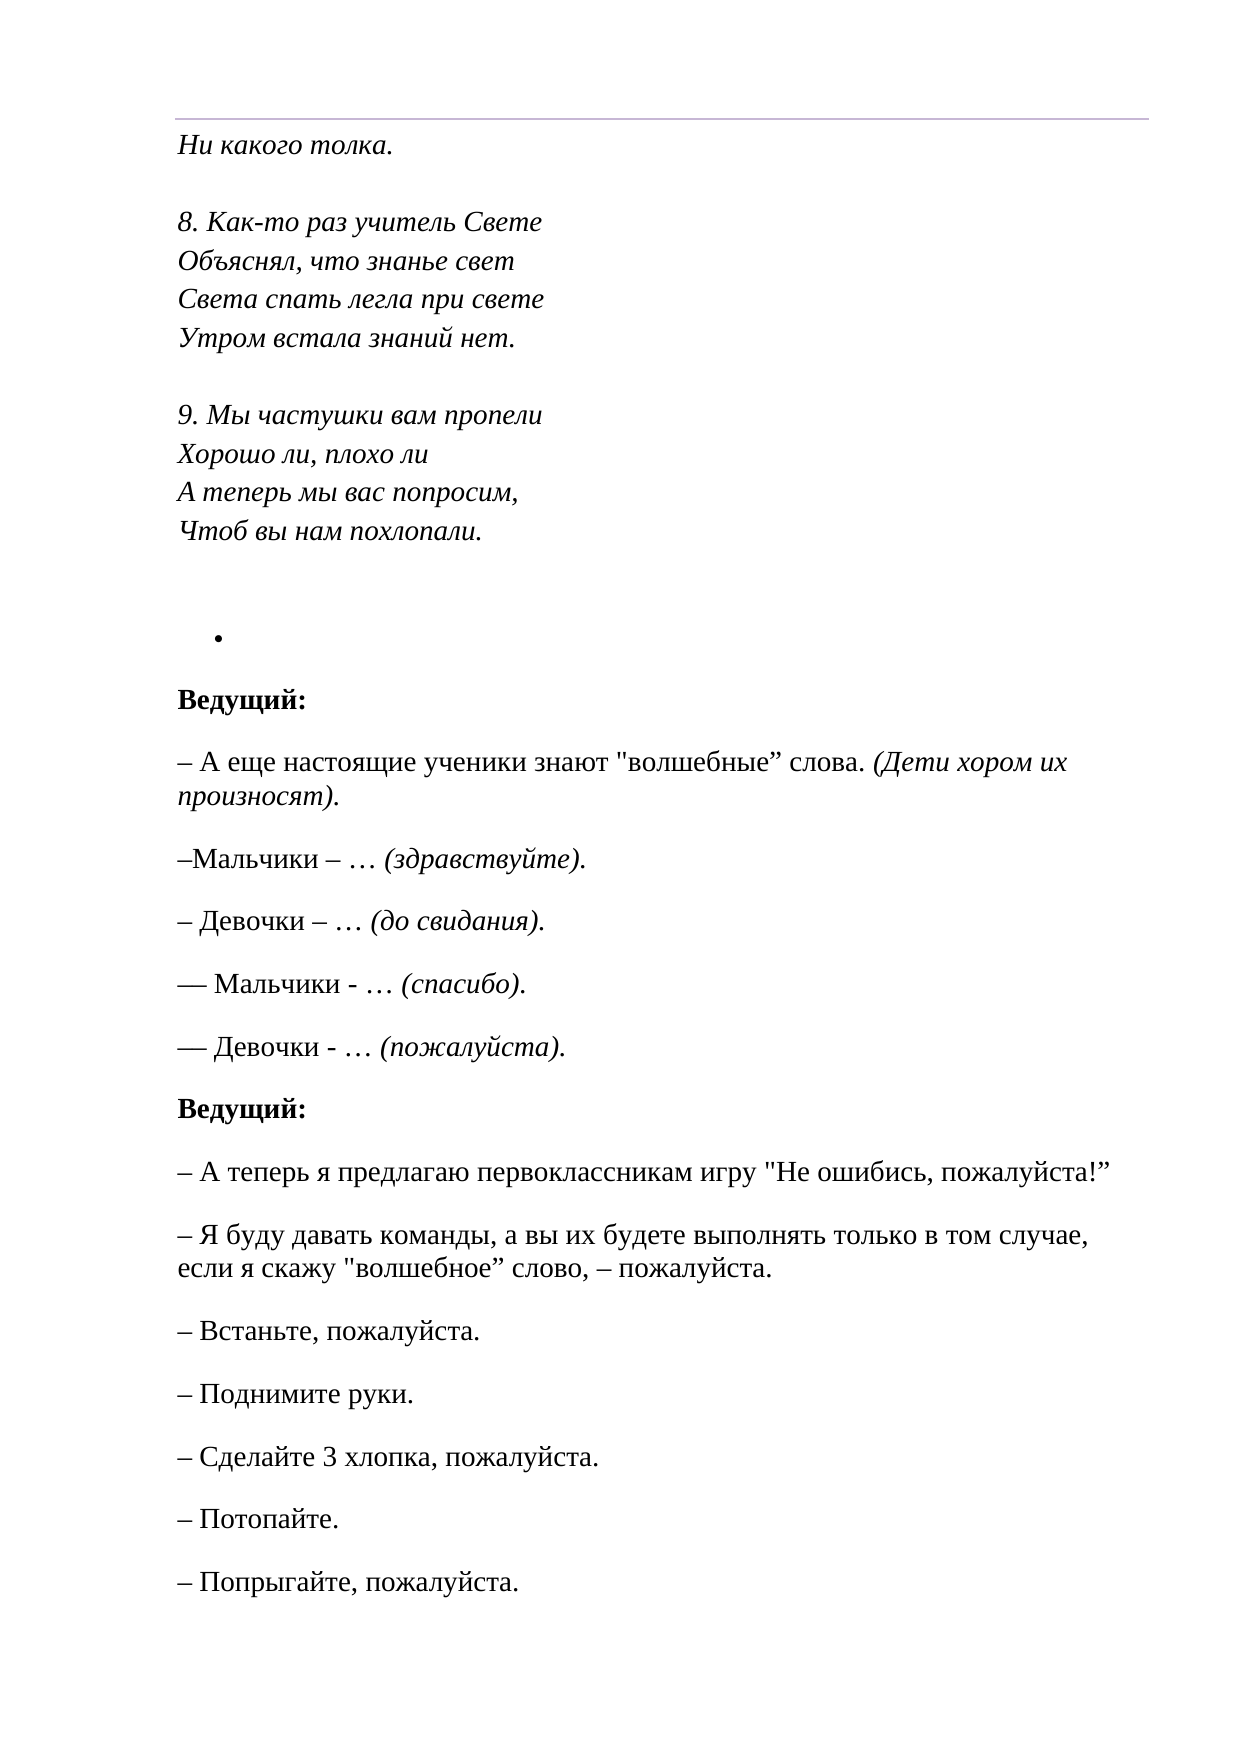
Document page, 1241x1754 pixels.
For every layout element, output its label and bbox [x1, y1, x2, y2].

table_header [175, 120, 1149, 1635]
